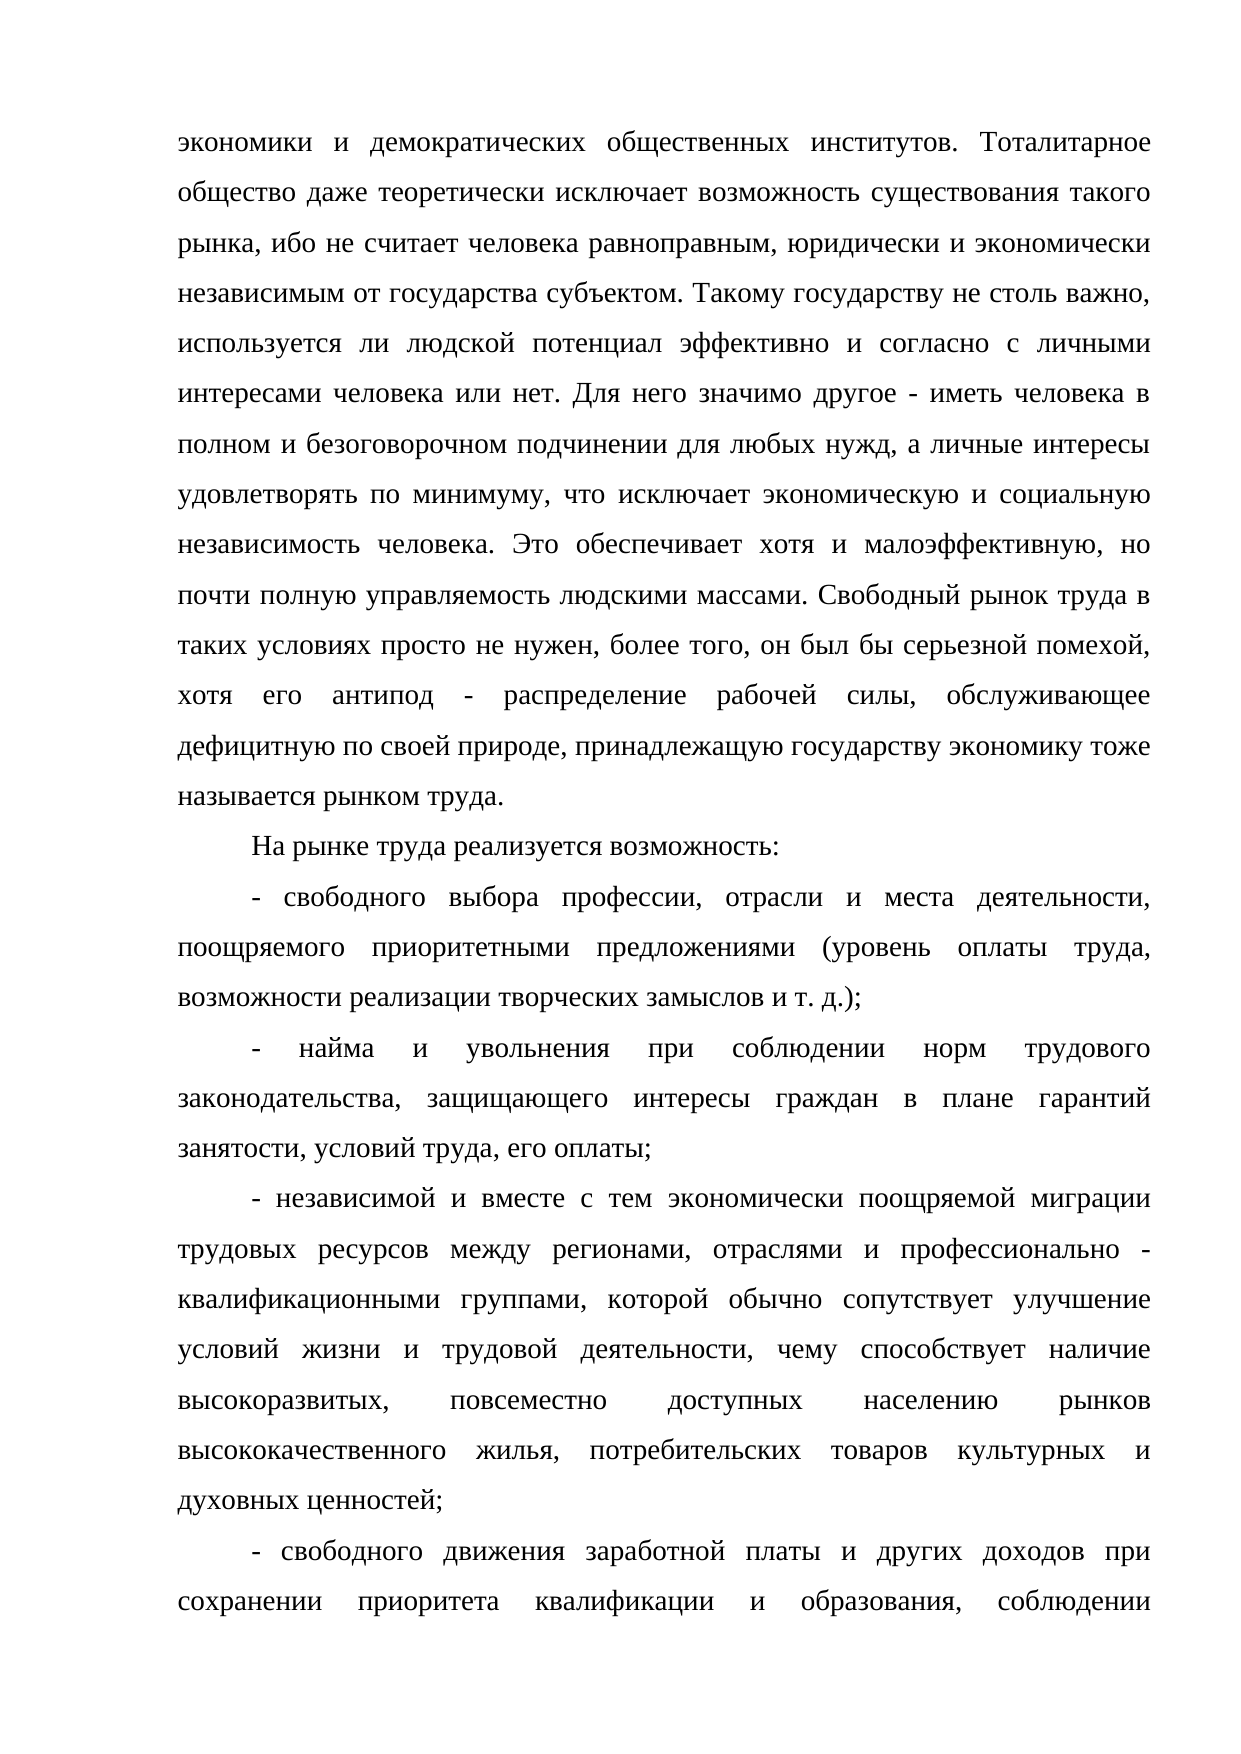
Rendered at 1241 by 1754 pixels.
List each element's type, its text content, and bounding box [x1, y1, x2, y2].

text На рынке труда реализуется возможность: [177, 828, 1152, 862]
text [177, 124, 1152, 812]
text - независимой и вместе с тем экономически поощряемой миграции трудовых ресурсов между регионами, отраслями и профессионально - квалификационными группами, которой обычно сопутствует улучшение условий жизни и трудовой деятельности, чему способствует наличие высокоразвитых, повсеместно доступных населению рынков высококачественного жилья, потребительских товаров культурных и духовных ценностей; [177, 1181, 1152, 1516]
text - найма и увольнения при соблюдении норм трудового законодательства, защищающего интересы граждан в плане гарантий занятости, условий труда, его оплаты; [177, 1030, 1152, 1164]
text - свободного выбора профессии, отрасли и места деятельности, поощряемого приоритетными предложениями (уровень оплаты труда, возможности реализации творческих замыслов и т. д.); [177, 879, 1152, 1013]
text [177, 1533, 1152, 1617]
